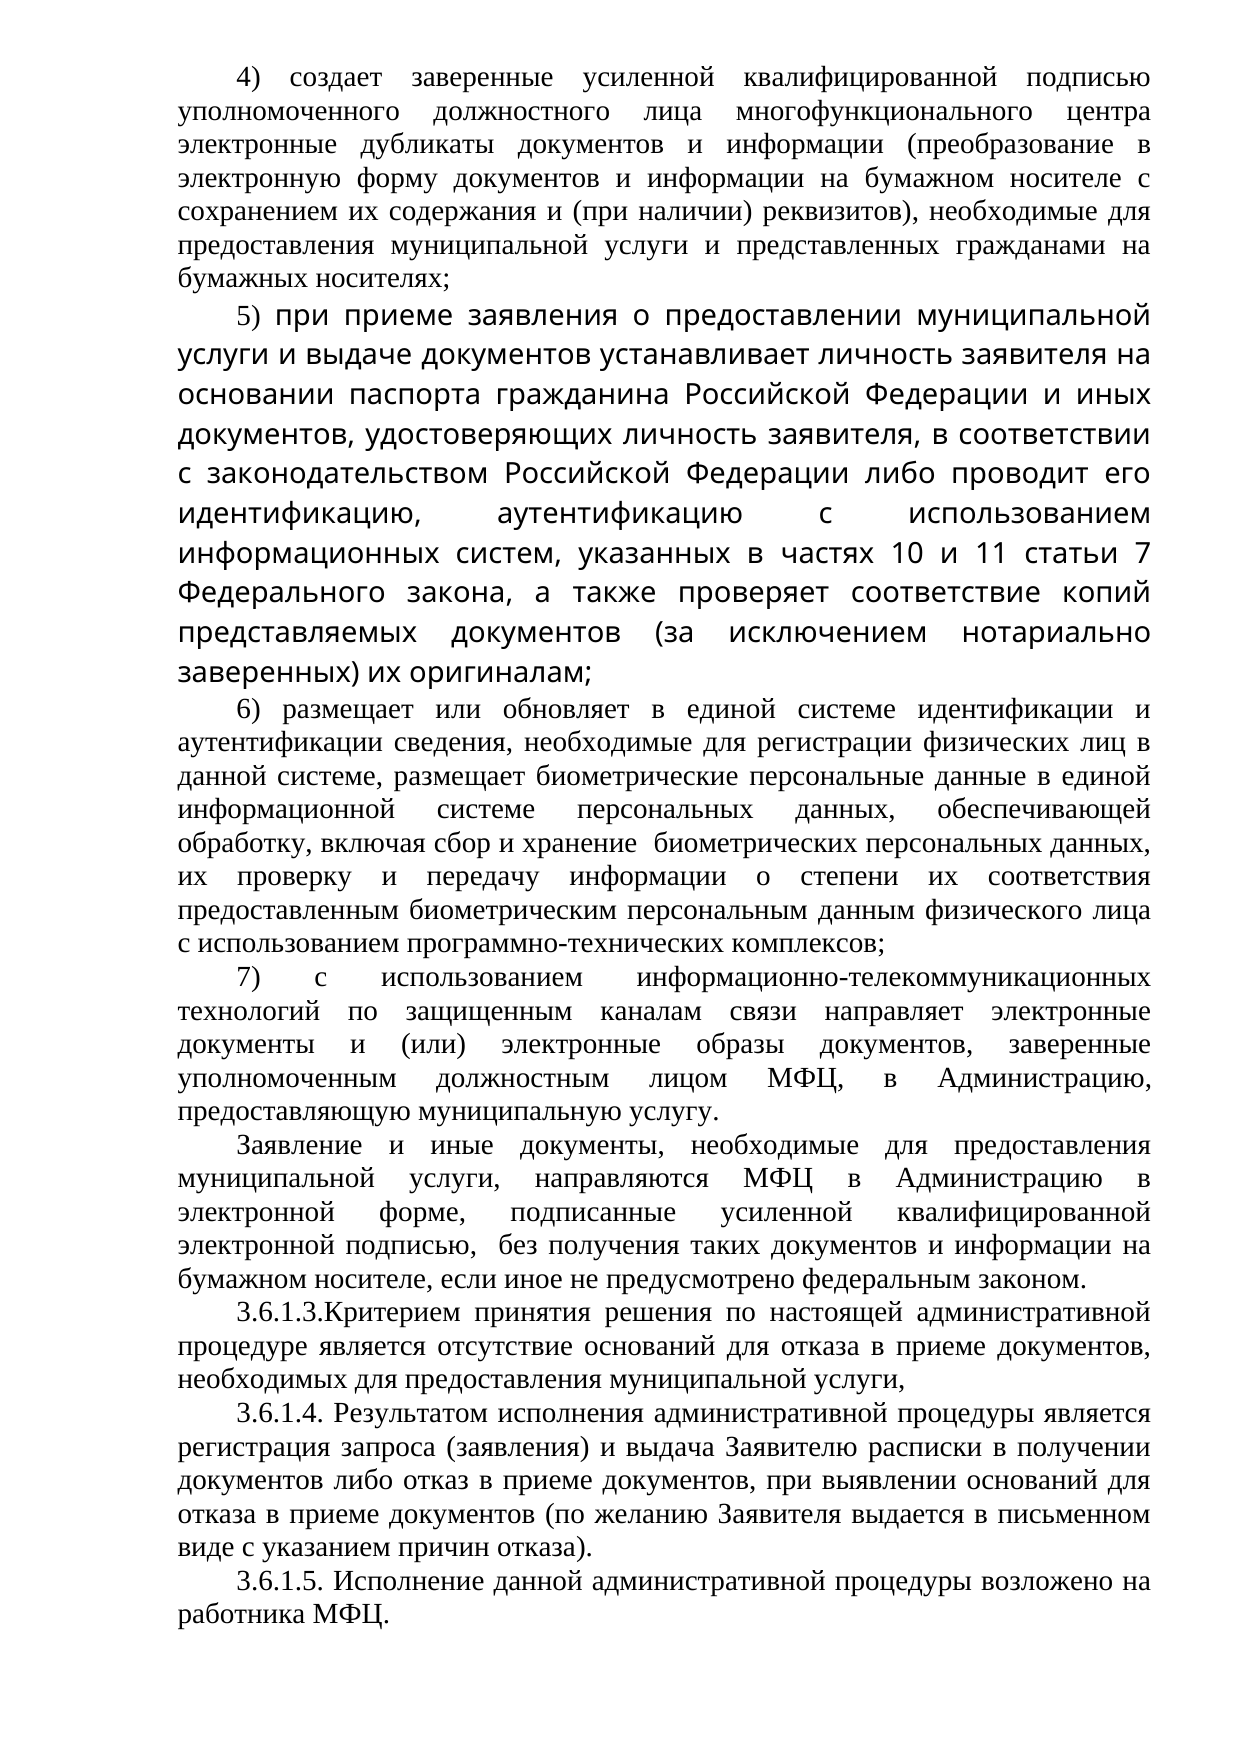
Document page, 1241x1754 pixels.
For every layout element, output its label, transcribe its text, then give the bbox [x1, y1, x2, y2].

text 4) создает заверенные усиленной квалифицированной подписью уполномоченного должностного лица многофункционального центра электронные дубликаты документов и информации (преобразование в электронную форму документов и информации на бумажном носителе с сохранением их содержания и (при наличии) реквизитов), необходимые для предоставления муниципальной услуги и представленных гражданами на бумажных носителях; [177, 59, 1152, 294]
text 6) размещает или обновляет в единой системе идентификации и аутентификации сведения, необходимые для регистрации физических лиц в данной системе, размещает биометрические персональные данные в единой информационной системе персональных данных, обеспечивающей обработку, включая сбор и хранение биометрических персональных данных, их проверку и передачу информации о степени их соответствия предоставленным биометрическим персональным данным физического лица с использованием программно-технических комплексов; [177, 691, 1152, 959]
text 7) с использованием информационно-телекоммуникационных технологий по защищенным каналам связи направляет электронные документы и (или) электронные образы документов, заверенные уполномоченным должностным лицом МФЦ, в Администрацию, предоставляющую муниципальную услугу. [177, 959, 1152, 1127]
text 3.6.1.4. Результатом исполнения административной процедуры является регистрация запроса (заявления) и выдача Заявителю расписки в получении документов либо отказ в приеме документов, при выявлении оснований для отказа в приеме документов (по желанию Заявителя выдается в письменном виде с указанием причин отказа). [177, 1395, 1152, 1563]
text 3.6.1.3.Критерием принятия решения по настоящей административной процедуре является отсутствие оснований для отказа в приеме документов, необходимых для предоставления муниципальной услуги, [177, 1294, 1152, 1395]
text 3.6.1.5. Исполнение данной административной процедуры возложено на работника МФЦ. [177, 1563, 1152, 1630]
text 5) при приеме заявления о предоставлении муниципальной услуги и выдаче документов устанавливает личность заявителя на основании паспорта гражданина Российской Федерации и иных документов, удостоверяющих личность заявителя, в соответствии с законодательством Российской Федерации либо проводит его идентификацию, аутентификацию с использованием информационных систем, указанных в частях 10 и 11 статьи 7 Федерального закона, а также проверяет соответствие копий представляемых документов (за исключением нотариально заверенных) их оригиналам; [177, 294, 1152, 691]
text Заявление и иные документы, необходимые для предоставления муниципальной услуги, направляются МФЦ в Администрацию в электронной форме, подписанные усиленной квалифицированной электронной подписью, без получения таких документов и информации на бумажном носителе, если иное не предусмотрено федеральным законом. [177, 1127, 1152, 1294]
